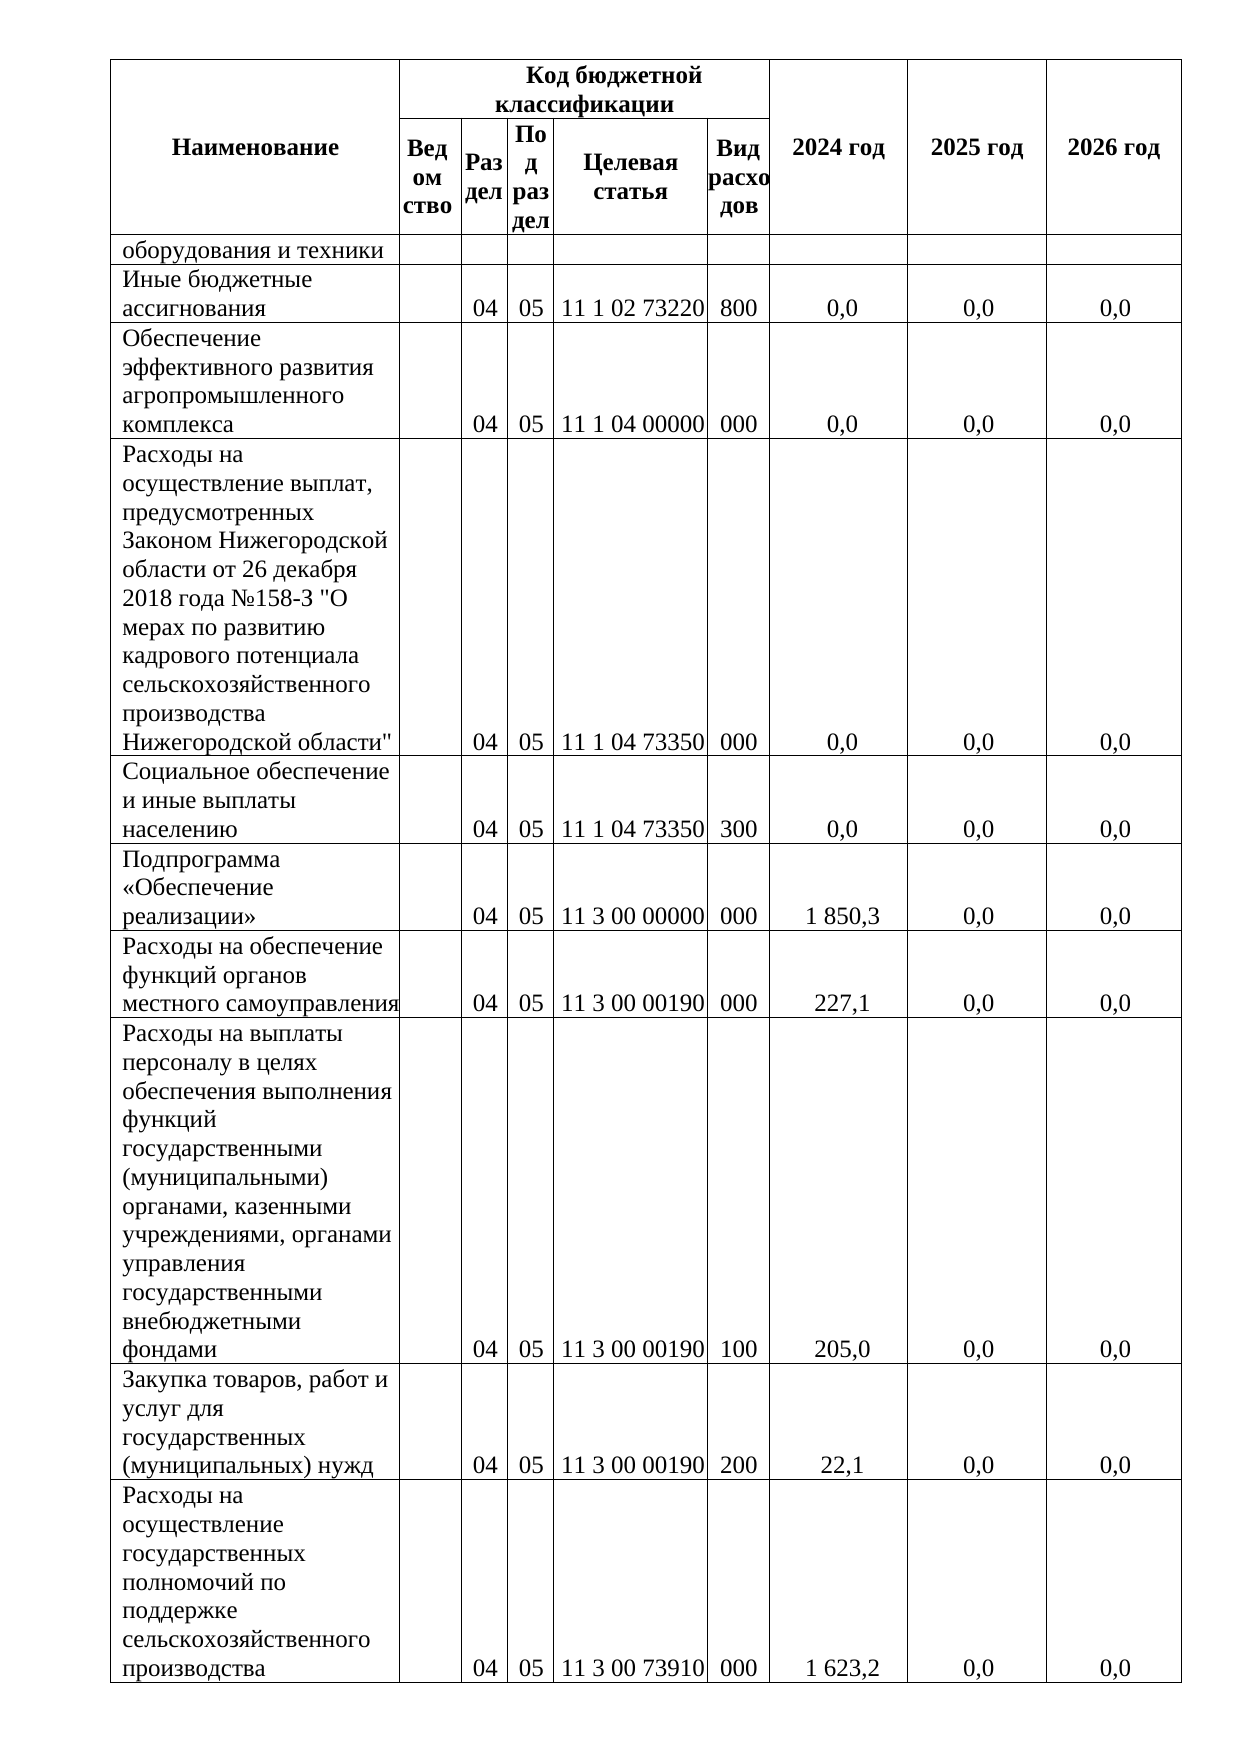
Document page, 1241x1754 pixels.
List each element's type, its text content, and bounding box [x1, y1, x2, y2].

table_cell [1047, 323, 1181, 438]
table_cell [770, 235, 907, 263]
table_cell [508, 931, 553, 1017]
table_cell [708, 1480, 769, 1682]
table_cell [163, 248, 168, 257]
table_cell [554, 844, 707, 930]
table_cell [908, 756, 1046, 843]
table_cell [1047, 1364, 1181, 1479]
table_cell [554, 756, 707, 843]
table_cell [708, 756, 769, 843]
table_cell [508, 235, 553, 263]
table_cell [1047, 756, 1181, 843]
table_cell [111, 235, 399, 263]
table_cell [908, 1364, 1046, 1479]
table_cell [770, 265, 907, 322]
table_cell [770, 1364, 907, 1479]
table_cell Целевая статья [554, 119, 707, 234]
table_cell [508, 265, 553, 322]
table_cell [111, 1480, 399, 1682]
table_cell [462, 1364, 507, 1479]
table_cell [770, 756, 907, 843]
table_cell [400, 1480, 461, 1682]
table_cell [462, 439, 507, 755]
table_cell Вид расходов [708, 119, 769, 234]
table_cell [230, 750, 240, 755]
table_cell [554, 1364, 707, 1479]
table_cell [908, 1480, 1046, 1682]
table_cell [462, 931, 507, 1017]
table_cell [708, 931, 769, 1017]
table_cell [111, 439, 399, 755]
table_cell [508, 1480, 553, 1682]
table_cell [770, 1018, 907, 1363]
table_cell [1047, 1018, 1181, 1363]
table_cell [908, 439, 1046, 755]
table_cell Раз дел [462, 119, 507, 234]
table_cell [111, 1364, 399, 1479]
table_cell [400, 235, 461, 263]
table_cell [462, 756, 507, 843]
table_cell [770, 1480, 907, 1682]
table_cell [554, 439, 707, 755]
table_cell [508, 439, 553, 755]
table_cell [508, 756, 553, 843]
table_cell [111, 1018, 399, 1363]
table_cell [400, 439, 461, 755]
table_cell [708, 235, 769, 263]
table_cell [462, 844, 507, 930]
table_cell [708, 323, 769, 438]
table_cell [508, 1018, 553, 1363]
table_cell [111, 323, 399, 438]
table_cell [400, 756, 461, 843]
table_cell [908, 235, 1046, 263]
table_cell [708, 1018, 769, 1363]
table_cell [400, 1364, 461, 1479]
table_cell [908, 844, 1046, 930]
table_header Наименование [111, 60, 399, 234]
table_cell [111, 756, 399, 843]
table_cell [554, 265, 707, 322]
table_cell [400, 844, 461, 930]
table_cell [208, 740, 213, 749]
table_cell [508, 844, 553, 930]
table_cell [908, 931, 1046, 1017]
table_header 2024 год [770, 60, 907, 234]
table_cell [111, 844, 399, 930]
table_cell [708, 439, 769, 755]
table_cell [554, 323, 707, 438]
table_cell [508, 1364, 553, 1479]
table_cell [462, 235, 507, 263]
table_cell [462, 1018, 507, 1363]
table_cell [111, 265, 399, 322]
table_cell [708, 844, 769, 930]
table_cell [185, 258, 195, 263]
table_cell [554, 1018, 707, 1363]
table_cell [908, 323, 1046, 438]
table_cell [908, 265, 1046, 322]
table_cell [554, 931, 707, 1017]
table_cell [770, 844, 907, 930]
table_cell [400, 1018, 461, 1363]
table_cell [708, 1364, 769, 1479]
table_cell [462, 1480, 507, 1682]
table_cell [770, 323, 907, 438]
table_header Код бюджетной классификации [400, 60, 769, 118]
table_header 2026 год [1047, 60, 1181, 234]
table_cell Под раз дел [508, 119, 553, 234]
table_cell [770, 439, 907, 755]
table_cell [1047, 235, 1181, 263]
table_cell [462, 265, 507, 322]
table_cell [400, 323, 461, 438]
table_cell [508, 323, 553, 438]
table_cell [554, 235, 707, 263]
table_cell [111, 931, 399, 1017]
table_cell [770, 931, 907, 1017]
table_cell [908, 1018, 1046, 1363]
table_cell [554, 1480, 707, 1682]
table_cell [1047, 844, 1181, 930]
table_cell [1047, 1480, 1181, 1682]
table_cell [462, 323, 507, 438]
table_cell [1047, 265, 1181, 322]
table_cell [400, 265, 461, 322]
table_cell Ведом ство [400, 119, 461, 234]
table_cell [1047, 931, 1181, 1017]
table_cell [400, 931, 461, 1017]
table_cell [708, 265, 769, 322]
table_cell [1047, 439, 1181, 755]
table_header 2025 год [908, 60, 1046, 234]
